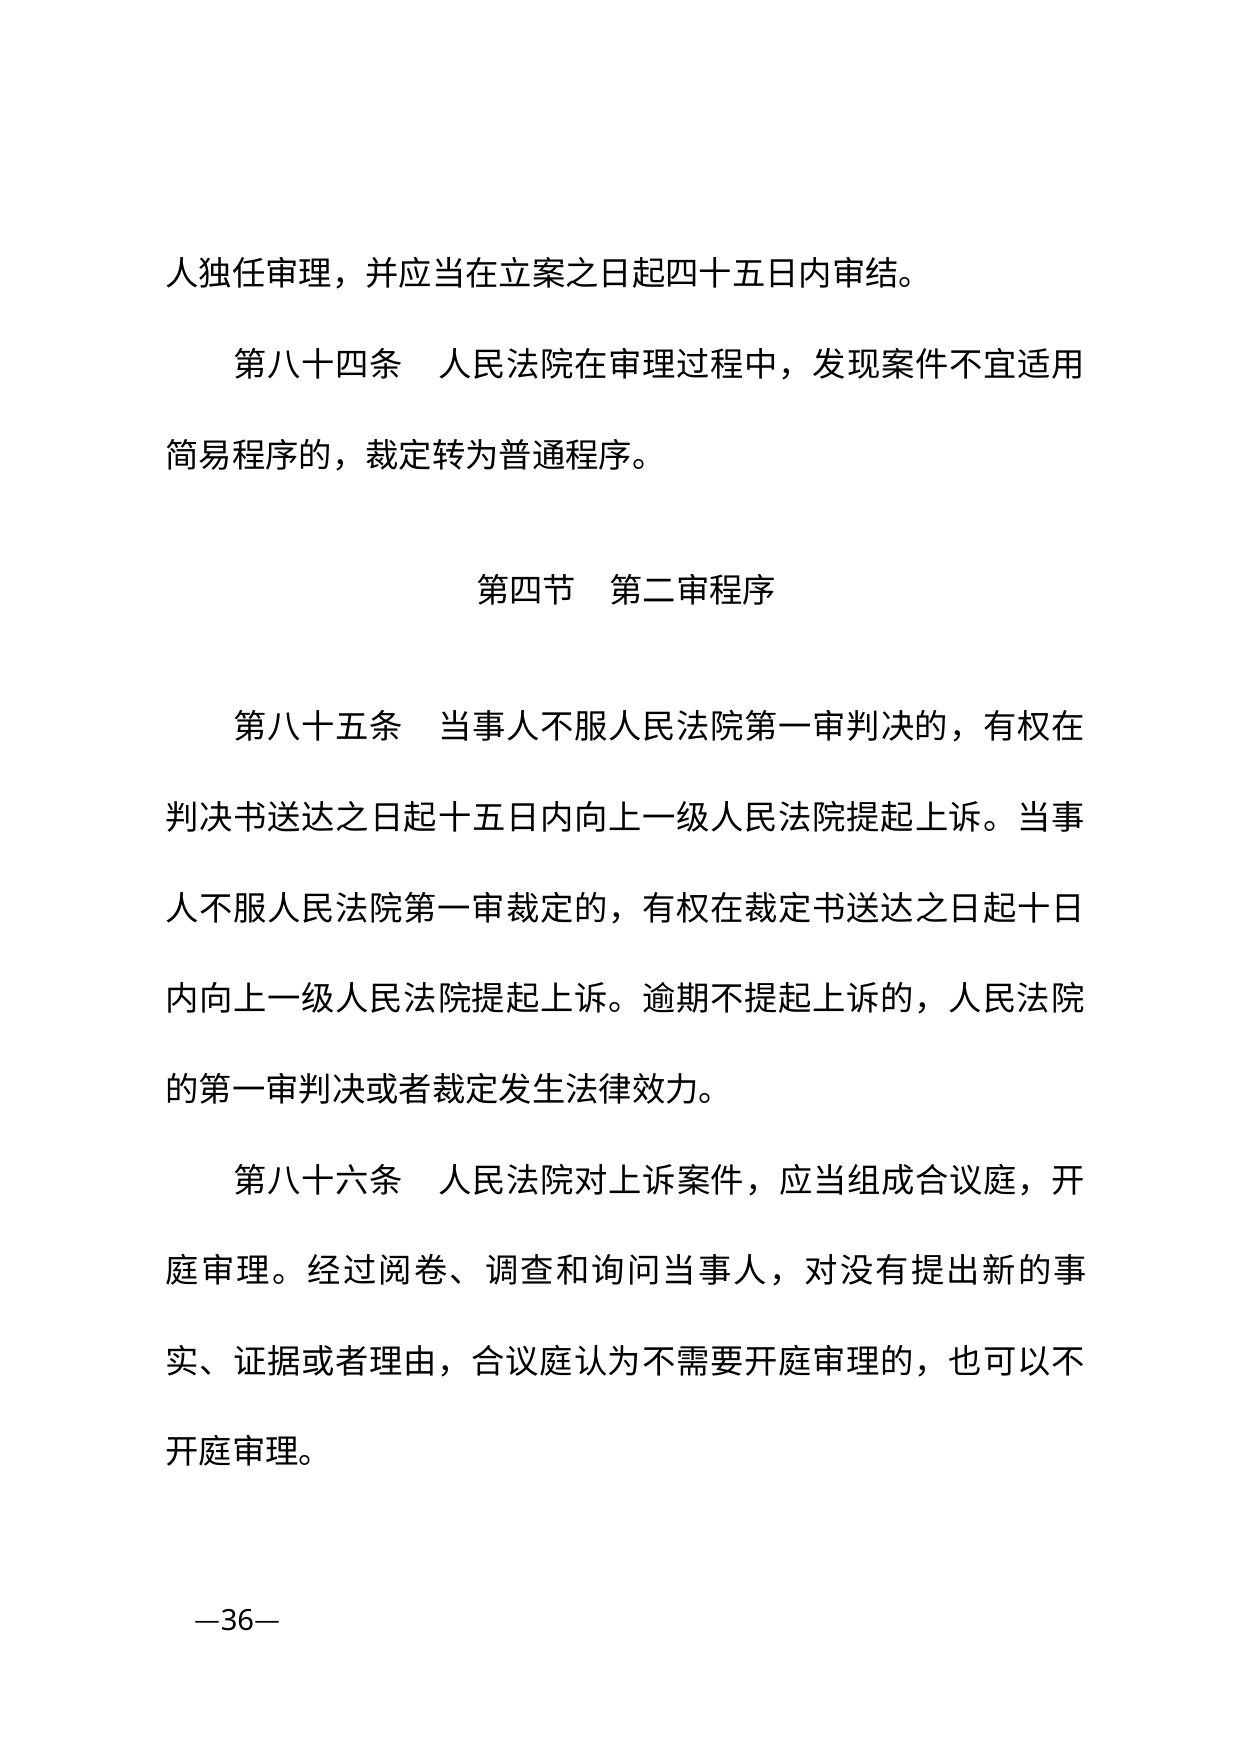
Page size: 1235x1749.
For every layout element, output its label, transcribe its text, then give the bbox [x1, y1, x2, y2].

text 第八十四条 人民法院在审理过程中，发现案件不宜适用简易程序的，裁定转为普通程序。 [165, 317, 1087, 498]
text 第八十五条 当事人不服人民法院第一审判决的，有权在判决书送达之日起十五日内向上一级人民法院提起上诉。当事人不服人民法院第一审裁定的，有权在裁定书送达之日起十日内向上一级人民法院提起上诉。逾期不提起上诉的，人民法院的第一审判决或者裁定发生法律效力。 [165, 679, 1087, 1132]
list 第四节 第二审程序 [165, 543, 1087, 634]
text 第八十六条 人民法院对上诉案件，应当组成合议庭，开庭审理。经过阅卷、调查和询问当事人，对没有提出新的事实、证据或者理由，合议庭认为不需要开庭审理的，也可以不开庭审理。 [165, 1132, 1087, 1495]
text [165, 226, 1087, 317]
